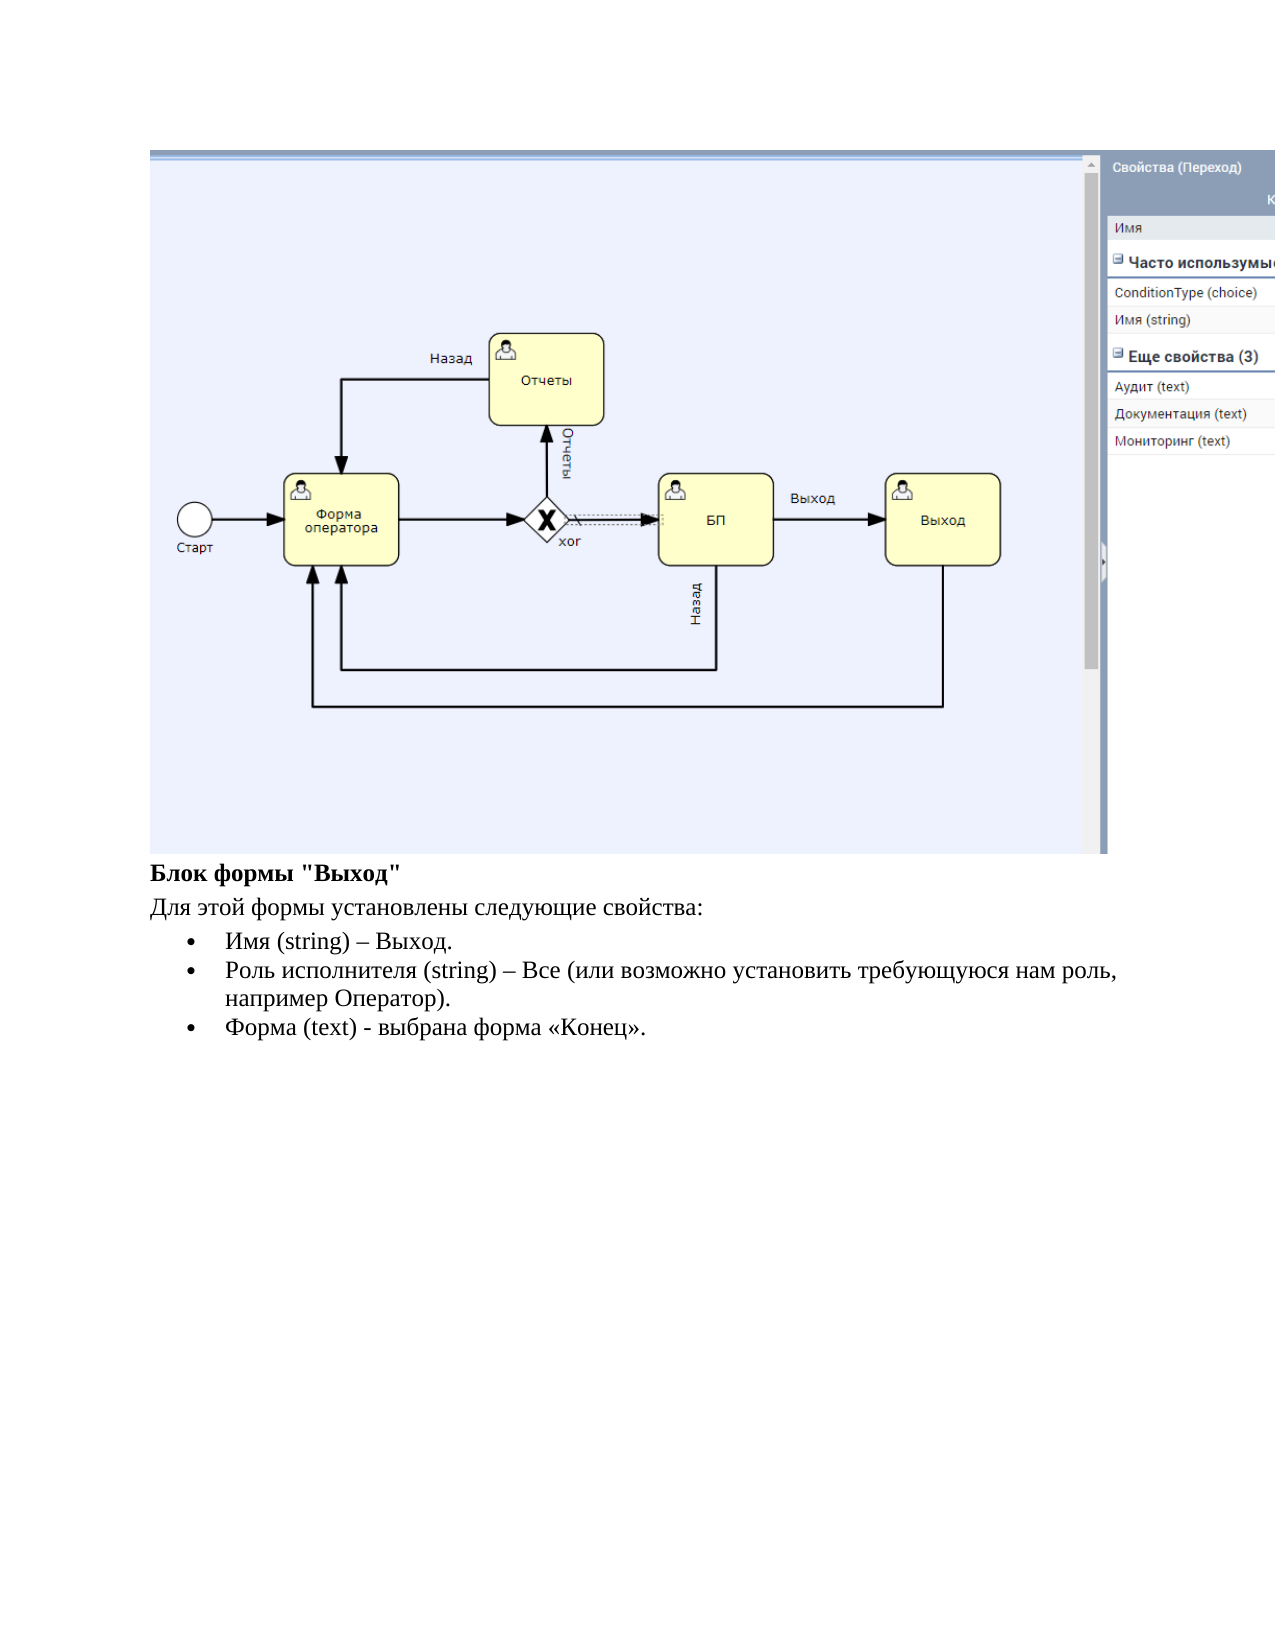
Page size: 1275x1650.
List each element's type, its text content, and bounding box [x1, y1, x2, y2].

list Форма (text) - выбрана форма «Конец». [187, 1012, 1125, 1041]
list Роль исполнителя (string) – Все (или возможно установить требующуюся нам роль, например Оператор). [187, 955, 1125, 1012]
list Имя (string) – Выход. [187, 926, 1125, 955]
text Для этой формы установлены следующие свойства: [150, 892, 1125, 921]
picture [150, 150, 1275, 854]
subtitle Блок формы "Выход" [150, 858, 1125, 887]
